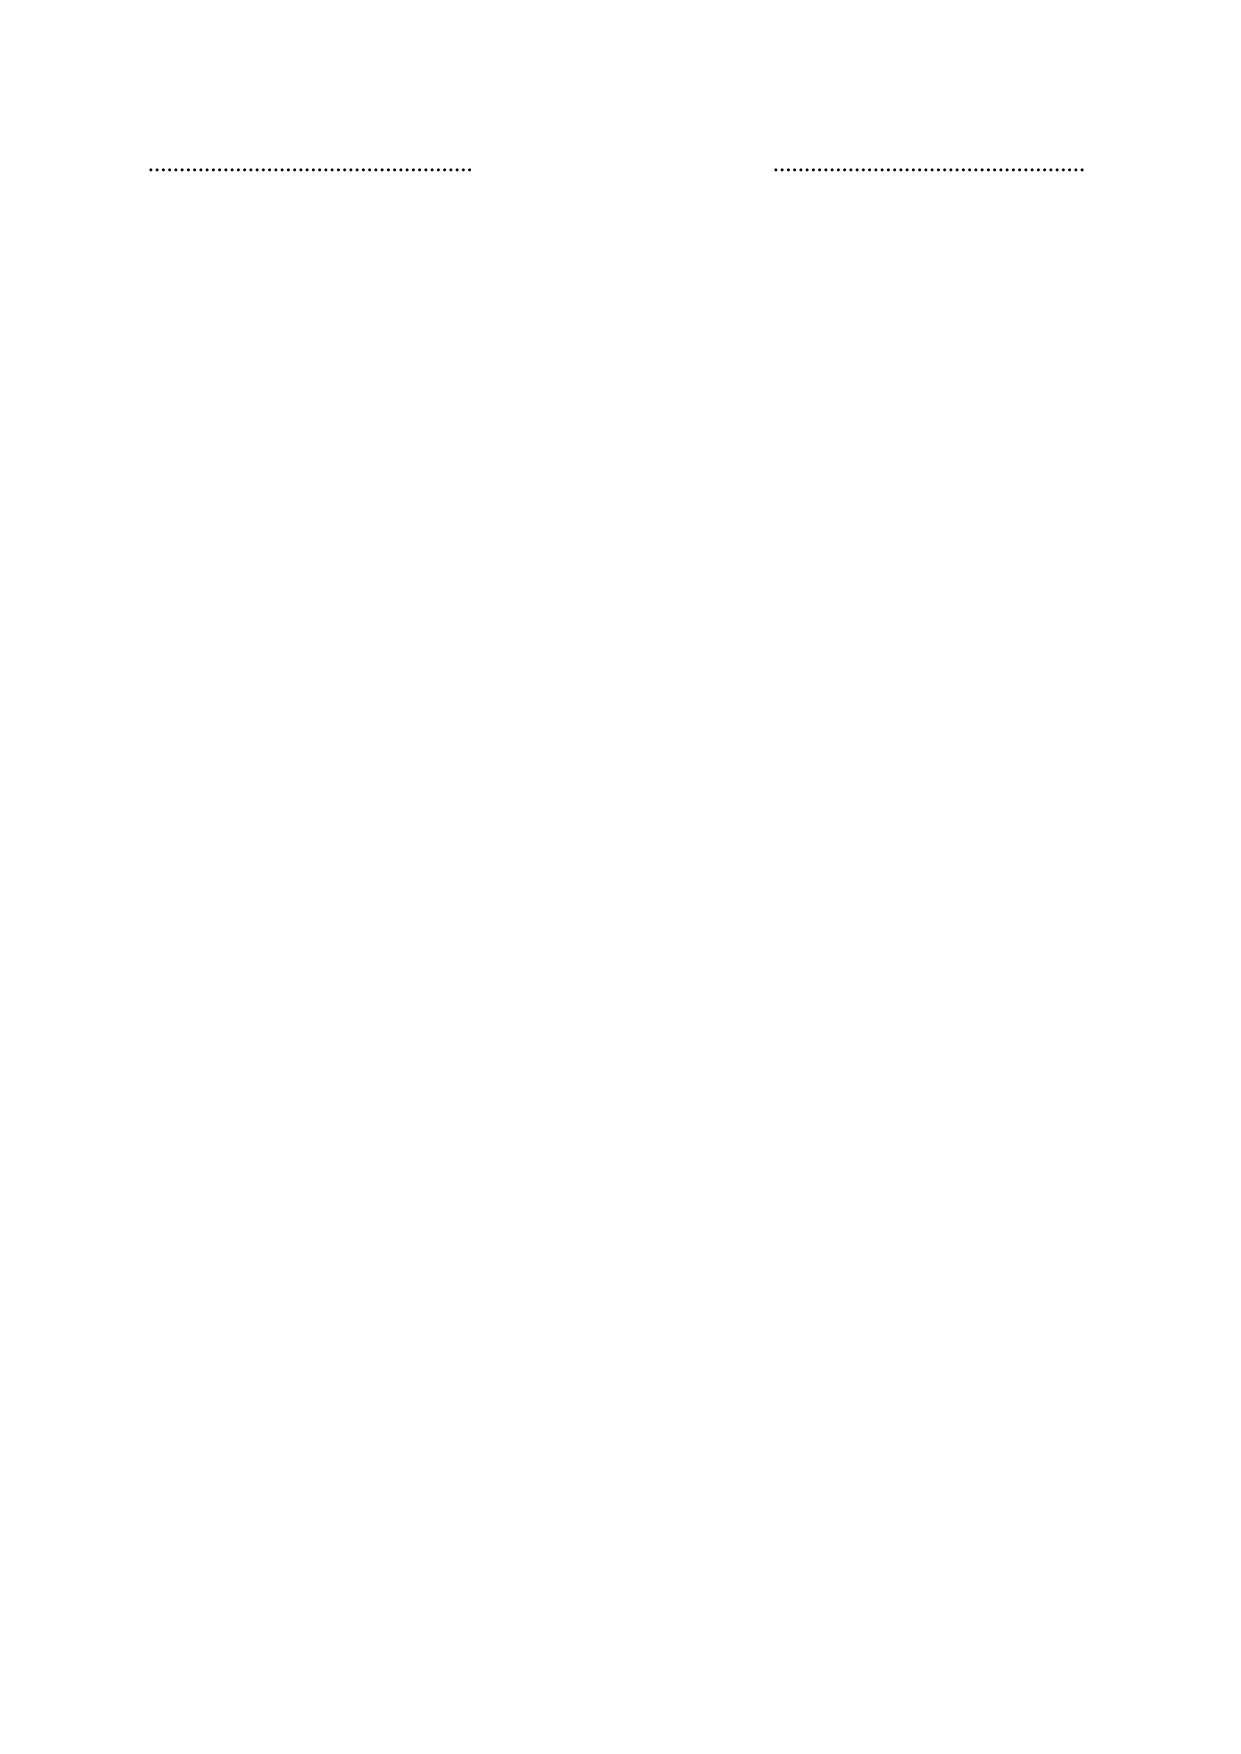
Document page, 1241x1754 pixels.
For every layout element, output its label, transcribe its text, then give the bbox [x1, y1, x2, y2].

text .................................................... .................................................. [148, 148, 1093, 176]
